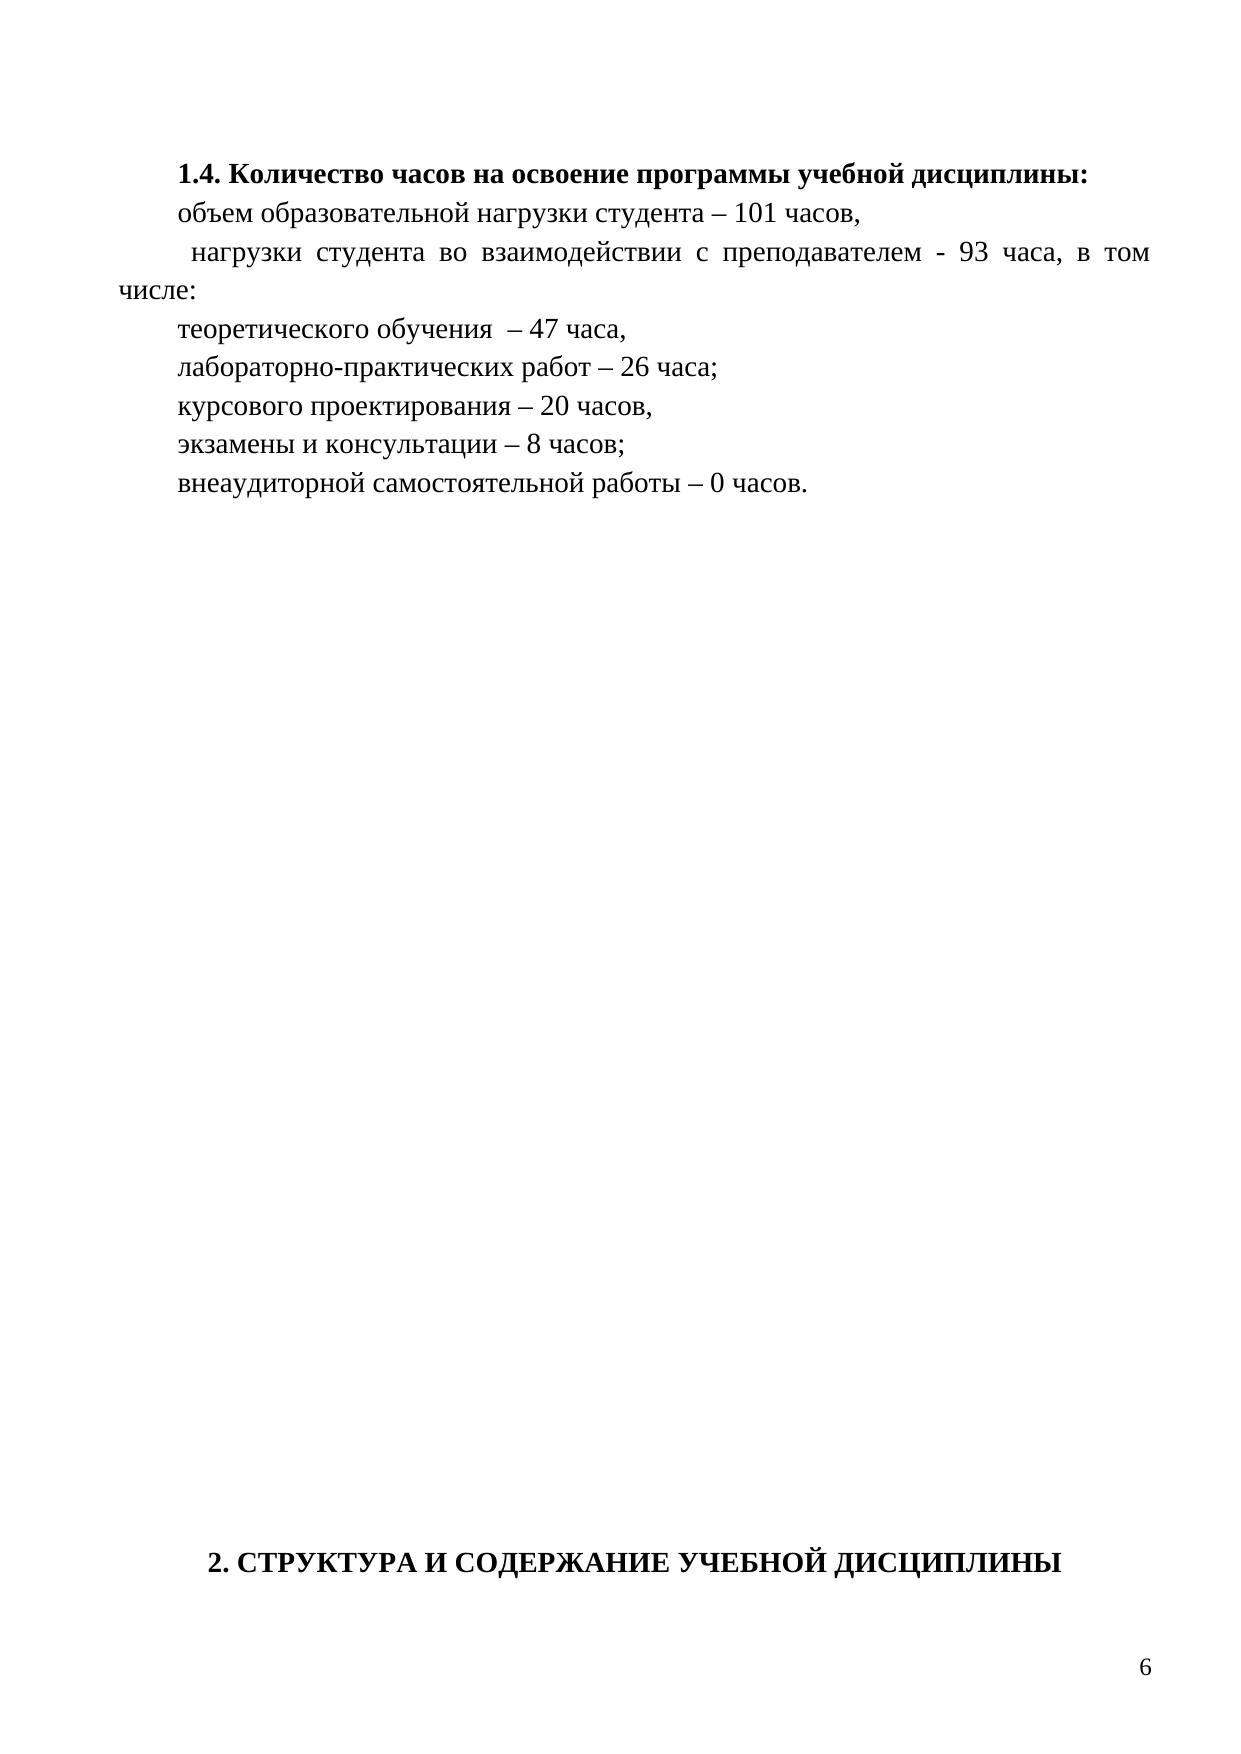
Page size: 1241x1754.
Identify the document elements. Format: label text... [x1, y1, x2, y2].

text объем образовательной нагрузки студента – 101 часов, [118, 195, 1152, 229]
text 2. СТРУКТУРА И СОДЕРЖАНИЕ УЧЕБНОЙ ДИСЦИПЛИНЫ [118, 1545, 1152, 1578]
text внеаудиторной самостоятельной работы – 0 часов. [118, 465, 1152, 498]
text курсового проектирования – 20 часов, [118, 388, 1152, 421]
text 1.4. Количество часов на освоение программы учебной дисциплины: [118, 157, 1152, 190]
text теоретического обучения – 47 часа, [118, 311, 1152, 344]
text нагрузки студента во взаимодействии с преподавателем - 93 часа, в том числе: [118, 234, 1152, 306]
text лабораторно-практических работ – 26 часа; [118, 349, 1152, 383]
text экзамены и консультации – 8 часов; [118, 426, 1152, 460]
